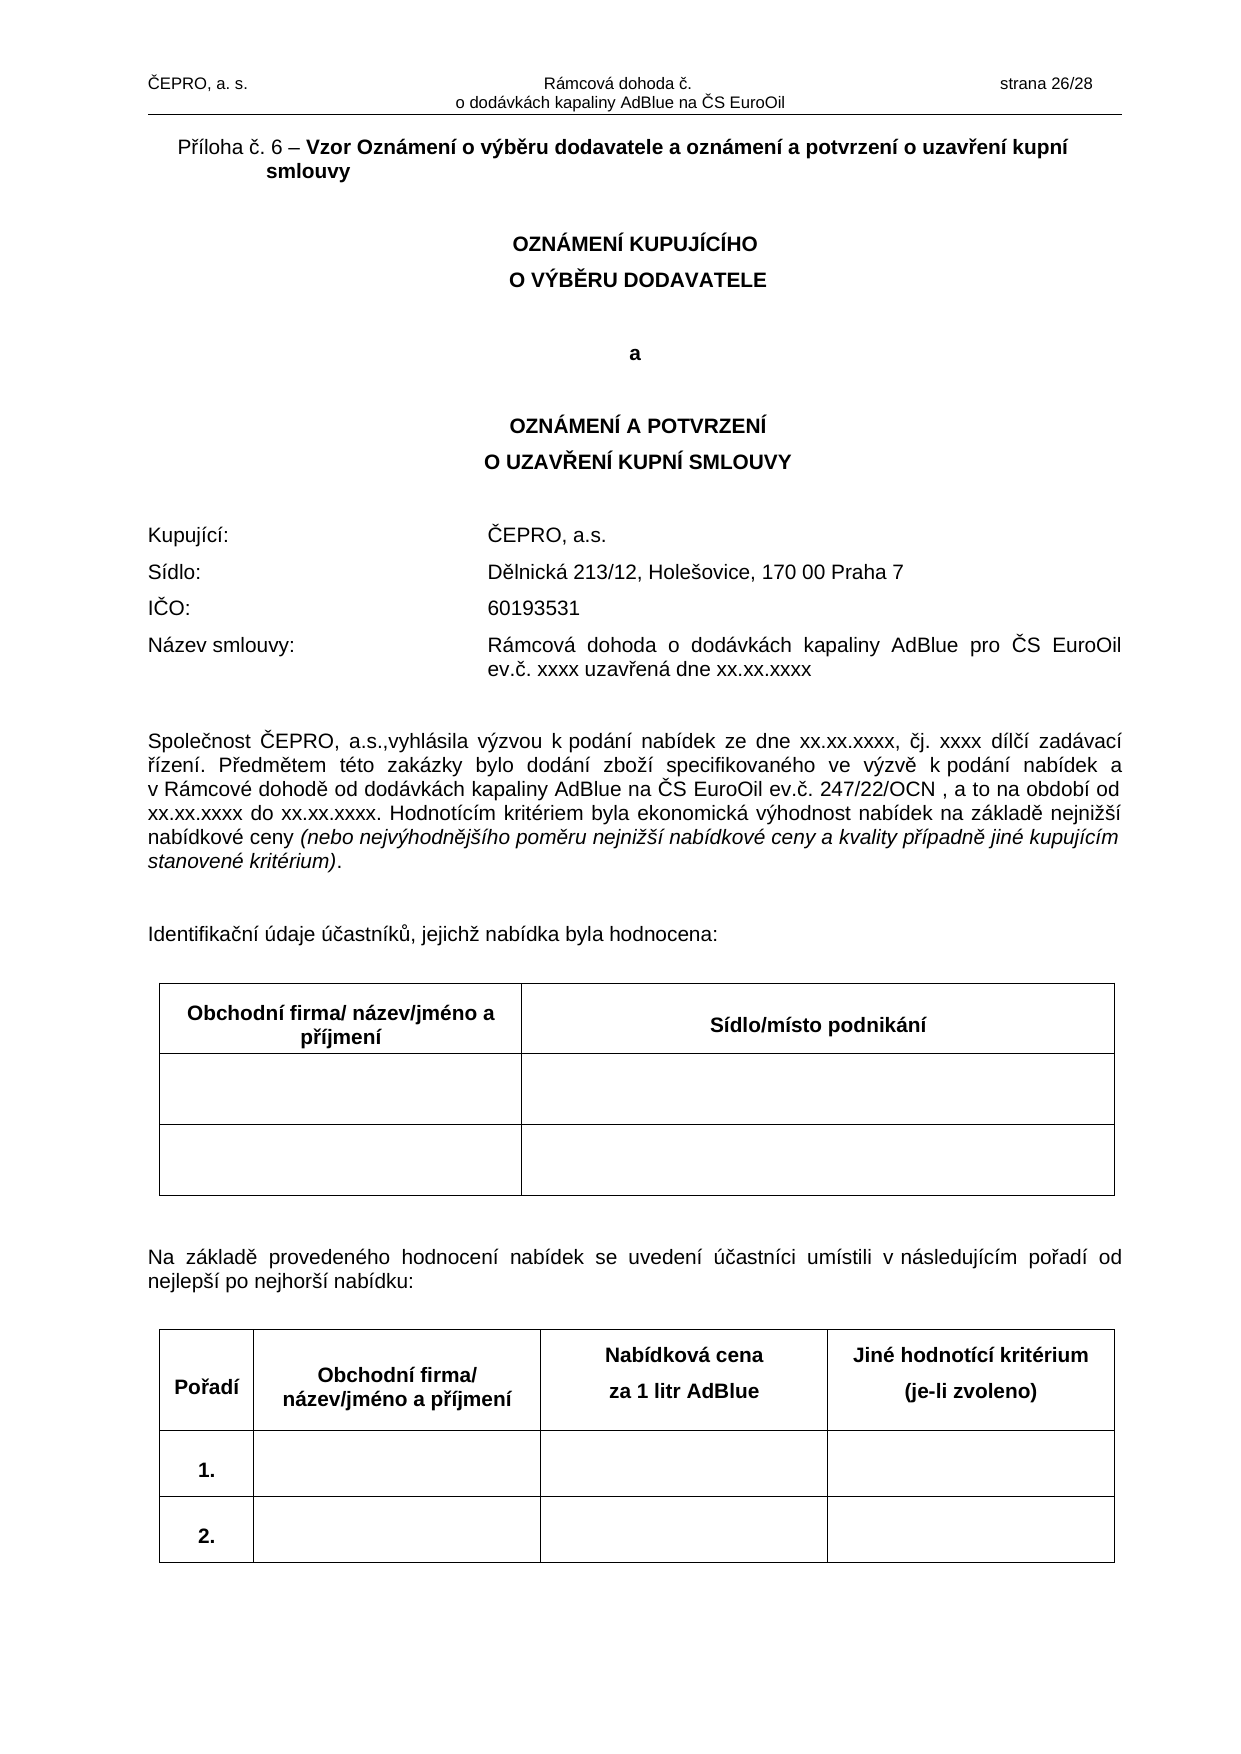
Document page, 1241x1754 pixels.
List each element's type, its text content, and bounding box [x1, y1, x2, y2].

table_header Nabídková cena za 1 litr AdBlue [541, 1330, 827, 1430]
table_cell [160, 1054, 521, 1124]
table_cell [828, 1497, 1114, 1562]
table_header Jiné hodnotící kritérium (je-li zvoleno) [828, 1330, 1114, 1430]
table_cell [522, 1054, 1114, 1124]
table_cell [541, 1431, 827, 1496]
table_header Pořadí [160, 1330, 253, 1430]
table_header Sídlo/místo podnikání [522, 984, 1114, 1053]
table_header Obchodní firma/ název/jméno a příjmení [254, 1330, 540, 1430]
table_cell [254, 1497, 540, 1562]
text O VÝBĚRU DODAVATELE [148, 268, 1122, 292]
text OZNÁMENÍ A POTVRZENÍ [148, 414, 1122, 438]
text IČO: 60193531 [148, 596, 1122, 620]
text Kupující: ČEPRO, a.s. [148, 523, 1122, 547]
text Název smlouvy: Rámcová dohoda o dodávkách kapaliny AdBlue pro ČS EuroOil ev.č. xxxx uzavřená dne xx.xx.xxxx [148, 632, 1122, 680]
table_cell [522, 1125, 1114, 1195]
table_header Obchodní firma/ název/jméno a příjmení [160, 984, 521, 1053]
table_cell [541, 1497, 827, 1562]
table_cell [160, 1125, 521, 1195]
text Na základě provedeného hodnocení nabídek se uvedení účastníci umístili v následujícím pořadí od nejlepší po nejhorší nabídku: [148, 1245, 1122, 1293]
table_cell 2. [160, 1497, 253, 1562]
table_cell [254, 1431, 540, 1496]
text OZNÁMENÍ KUPUJÍCÍHO [148, 231, 1122, 255]
text Společnost ČEPRO, a.s.,vyhlásila výzvou k podání nabídek ze dne xx.xx.xxxx, čj. xxxx dílčí zadávací řízení. Předmětem této zakázky bylo dodání zboží specifikovaného ve výzvě k podání nabídek a v Rámcové dohodě od dodávkách kapaliny AdBlue na ČS EuroOil ev.č. 247/22/OCN , a to na období od xx.xx.xxxx do xx.xx.xxxx. Hodnotícím kritériem byla ekonomická výhodnost nabídek na základě nejnižší nabídkové ceny (nebo nejvýhodnějšího poměru nejnižší nabídkové ceny a kvality případně jiné kupujícím stanovené kritérium). [148, 729, 1122, 873]
list Příloha č. 6 – Vzor Oznámení o výběru dodavatele a oznámení a potvrzení o uzavření kupní smlouvy [177, 134, 1122, 182]
text Sídlo: Dělnická 213/12, Holešovice, 170 00 Praha 7 [148, 559, 1122, 583]
text O UZAVŘENÍ KUPNÍ SMLOUVY [148, 450, 1122, 474]
text a [148, 341, 1122, 365]
table_cell [828, 1431, 1114, 1496]
text Identifikační údaje účastníků, jejichž nabídka byla hodnocena: [148, 922, 1122, 946]
table_cell 1. [160, 1431, 253, 1496]
